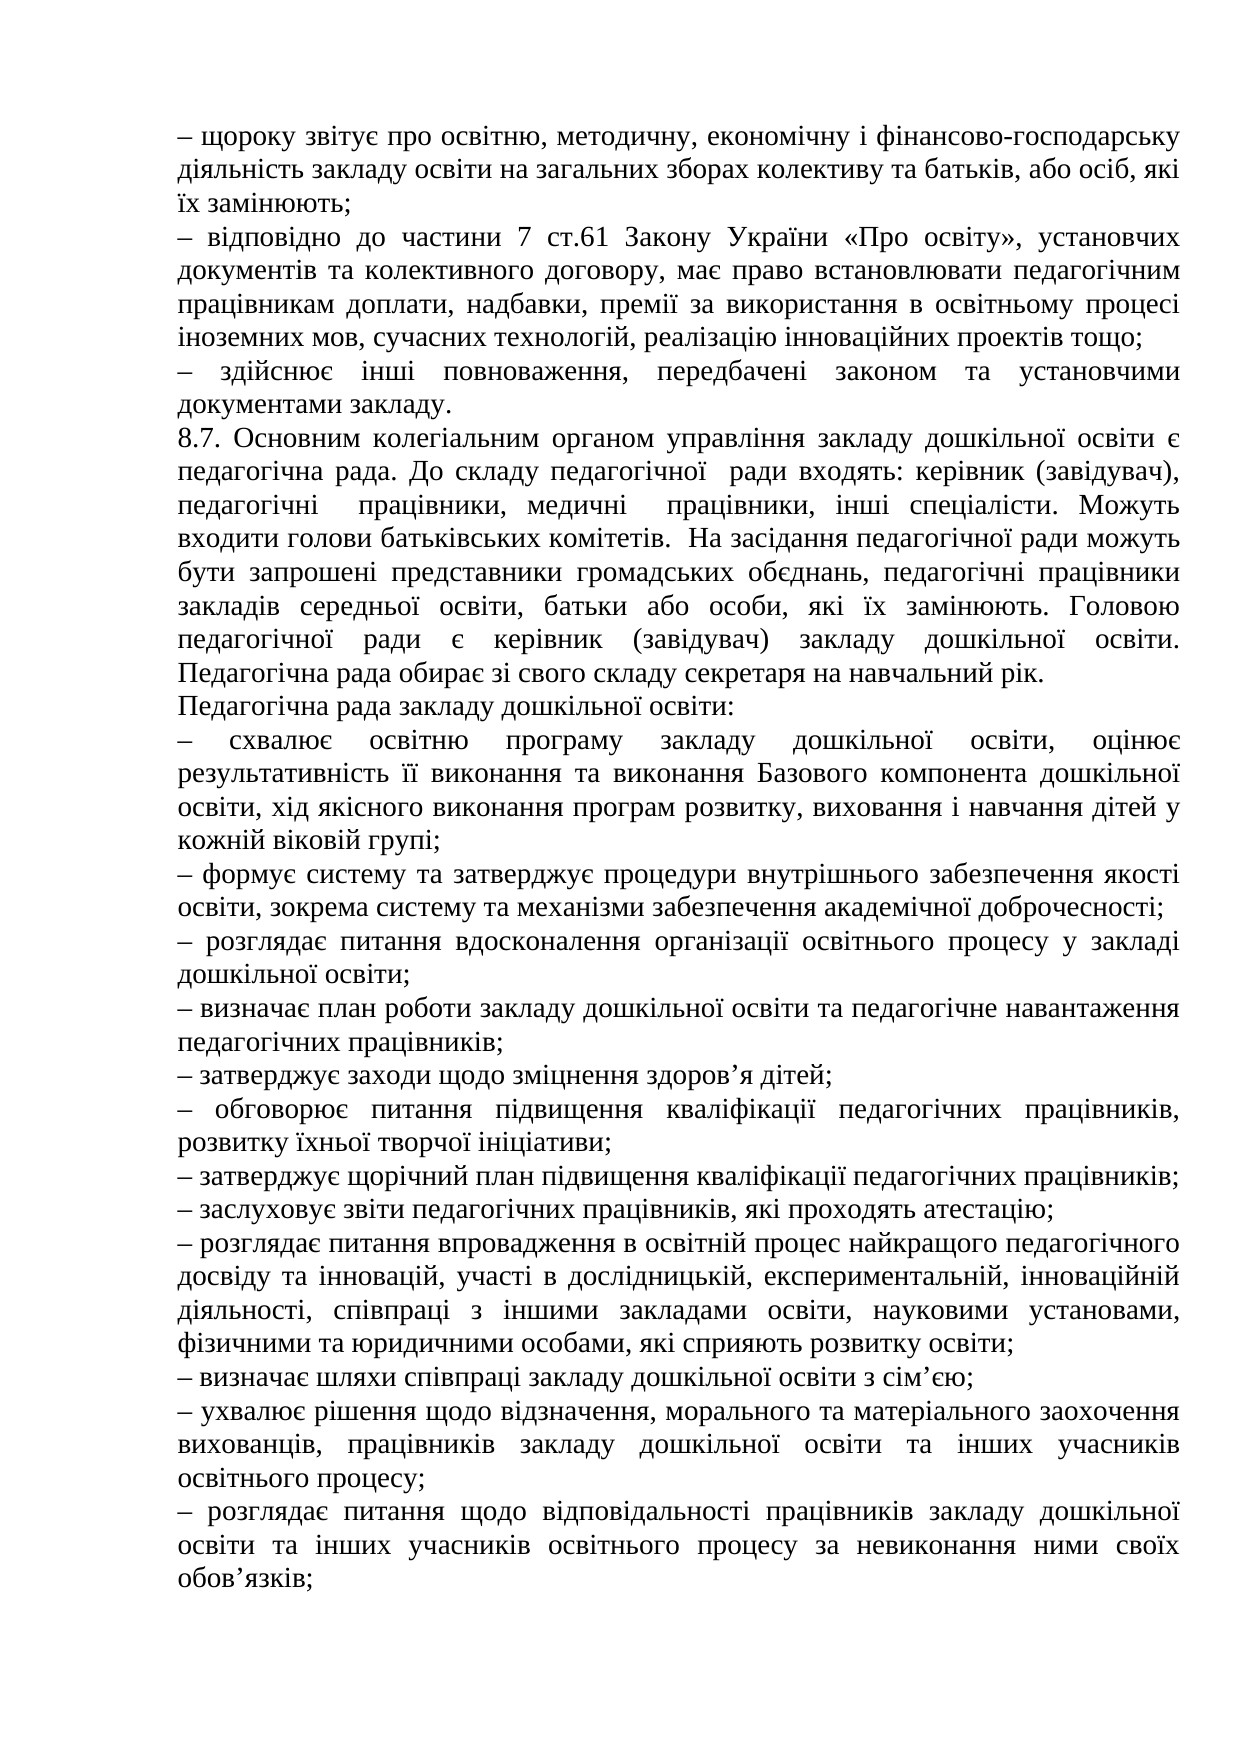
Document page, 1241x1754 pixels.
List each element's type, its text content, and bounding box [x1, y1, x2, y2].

text – щороку звітує про освітню, методичну, економічну і фінансово-господарську діяльність закладу освіти на загальних зборах колективу та батьків, або осіб, які їх замінюють; [177, 118, 1181, 219]
text – затверджує заходи щодо зміцнення здоров’я дітей; [177, 1057, 1181, 1091]
text – розглядає питання впровадження в освітній процес найкращого педагогічного досвіду та інновацій, участі в дослідницькій, експериментальній, інноваційній діяльності, співпраці з іншими закладами освіти, науковими установами, фізичними та юридичними особами, які сприяють розвитку освіти; [177, 1225, 1181, 1359]
text – розглядає питання вдосконалення організації освітнього процесу у закладі дошкільної освіти; [177, 923, 1181, 990]
text – розглядає питання щодо відповідальності працівників закладу дошкільної освіти та інших учасників освітнього процесу за невиконання ними своїх обов’язків; [177, 1493, 1181, 1594]
text – заслуховує звіти педагогічних працівників, які проходять атестацію; [177, 1191, 1181, 1225]
text 8.7. Основним колегіальним органом управління закладу дошкільної освіти є педагогічна рада. До складу педагогічної ради входять: керівник (завідувач), педагогічні працівники, медичні працівники, інші спеціалісти. Можуть входити голови батьківських комітетів. На засідання педагогічної ради можуть бути запрошені представники громадських обєднань, педагогічні працівники закладів середньої освіти, батьки або особи, які їх замінюють. Головою педагогічної ради є керівник (завідувач) закладу дошкільної освіти. Педагогічна рада обирає зі свого складу секретаря на навчальний рік. [177, 420, 1181, 688]
text Педагогічна рада закладу дошкільної освіти: [177, 688, 1181, 722]
text – схвалює освітню програму закладу дошкільної освіти, оцінює результативність її виконання та виконання Базового компонента дошкільної освіти, хід якісного виконання програм розвитку, виховання і навчання дітей у кожній віковій групі; [177, 722, 1181, 856]
text – визначає шляхи співпраці закладу дошкільної освіти з сім’єю; [177, 1359, 1181, 1393]
text – формує систему та затверджує процедури внутрішнього забезпечення якості освіти, зокрема систему та механізми забезпечення академічної доброчесності; [177, 856, 1181, 923]
text – відповідно до частини 7 ст.61 Закону України «Про освіту», установчих документів та колективного договору, має право встановлювати педагогічним працівникам доплати, надбавки, премії за використання в освітньому процесі іноземних мов, сучасних технологій, реалізацію інноваційних проектів тощо; [177, 219, 1181, 353]
text – здійснює інші повноваження, передбачені законом та установчими документами закладу. [177, 353, 1181, 420]
text – ухвалює рішення щодо відзначення, морального та матеріального заохочення вихованців, працівників закладу дошкільної освіти та інших учасників освітнього процесу; [177, 1393, 1181, 1493]
text – визначає план роботи закладу дошкільної освіти та педагогічне навантаження педагогічних працівників; [177, 990, 1181, 1057]
text – затверджує щорічний план підвищення кваліфікації педагогічних працівників; [177, 1158, 1181, 1191]
text – обговорює питання підвищення кваліфікації педагогічних працівників, розвитку їхньої творчої ініціативи; [177, 1091, 1181, 1158]
